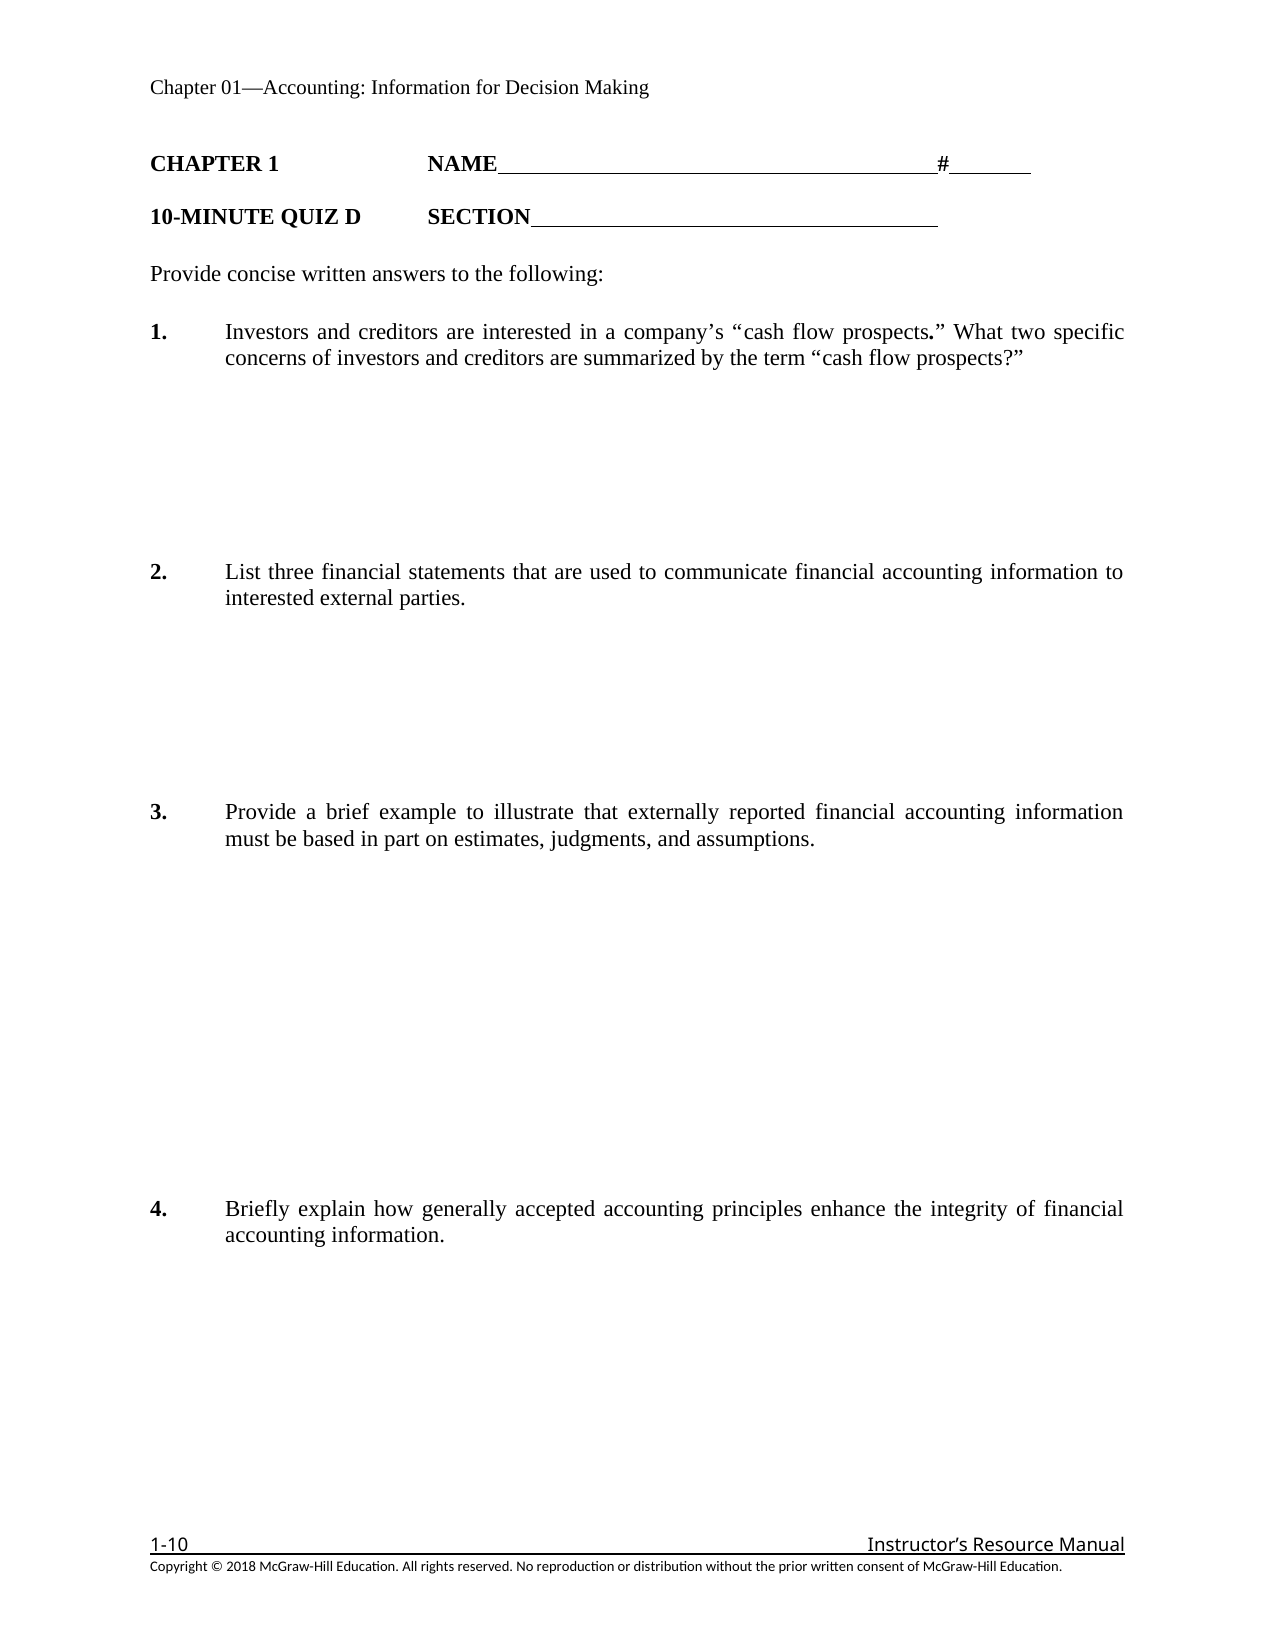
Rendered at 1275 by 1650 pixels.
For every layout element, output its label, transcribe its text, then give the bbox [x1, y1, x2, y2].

text List three financial statements that are used to communicate financial accounting information to interested external parties. [150, 558, 1125, 611]
text 10-MINUTE QUIZ D SECTION [150, 203, 1127, 229]
text Provide concise written answers to the following: [150, 260, 1125, 287]
text Provide a brief example to illustrate that externally reported financial accounting information must be based in part on estimates, judgments, and assumptions. [150, 798, 1125, 851]
text Briefly explain how generally accepted accounting principles enhance the integrity of financial accounting information. [150, 1195, 1125, 1247]
list Investors and creditors are interested in a company’s “cash flow prospects.” What two specific concerns of investors and creditors are summarized by the term “cash flow prospects?” [150, 318, 1125, 371]
text CHAPTER 1 NAME # [150, 150, 1127, 176]
